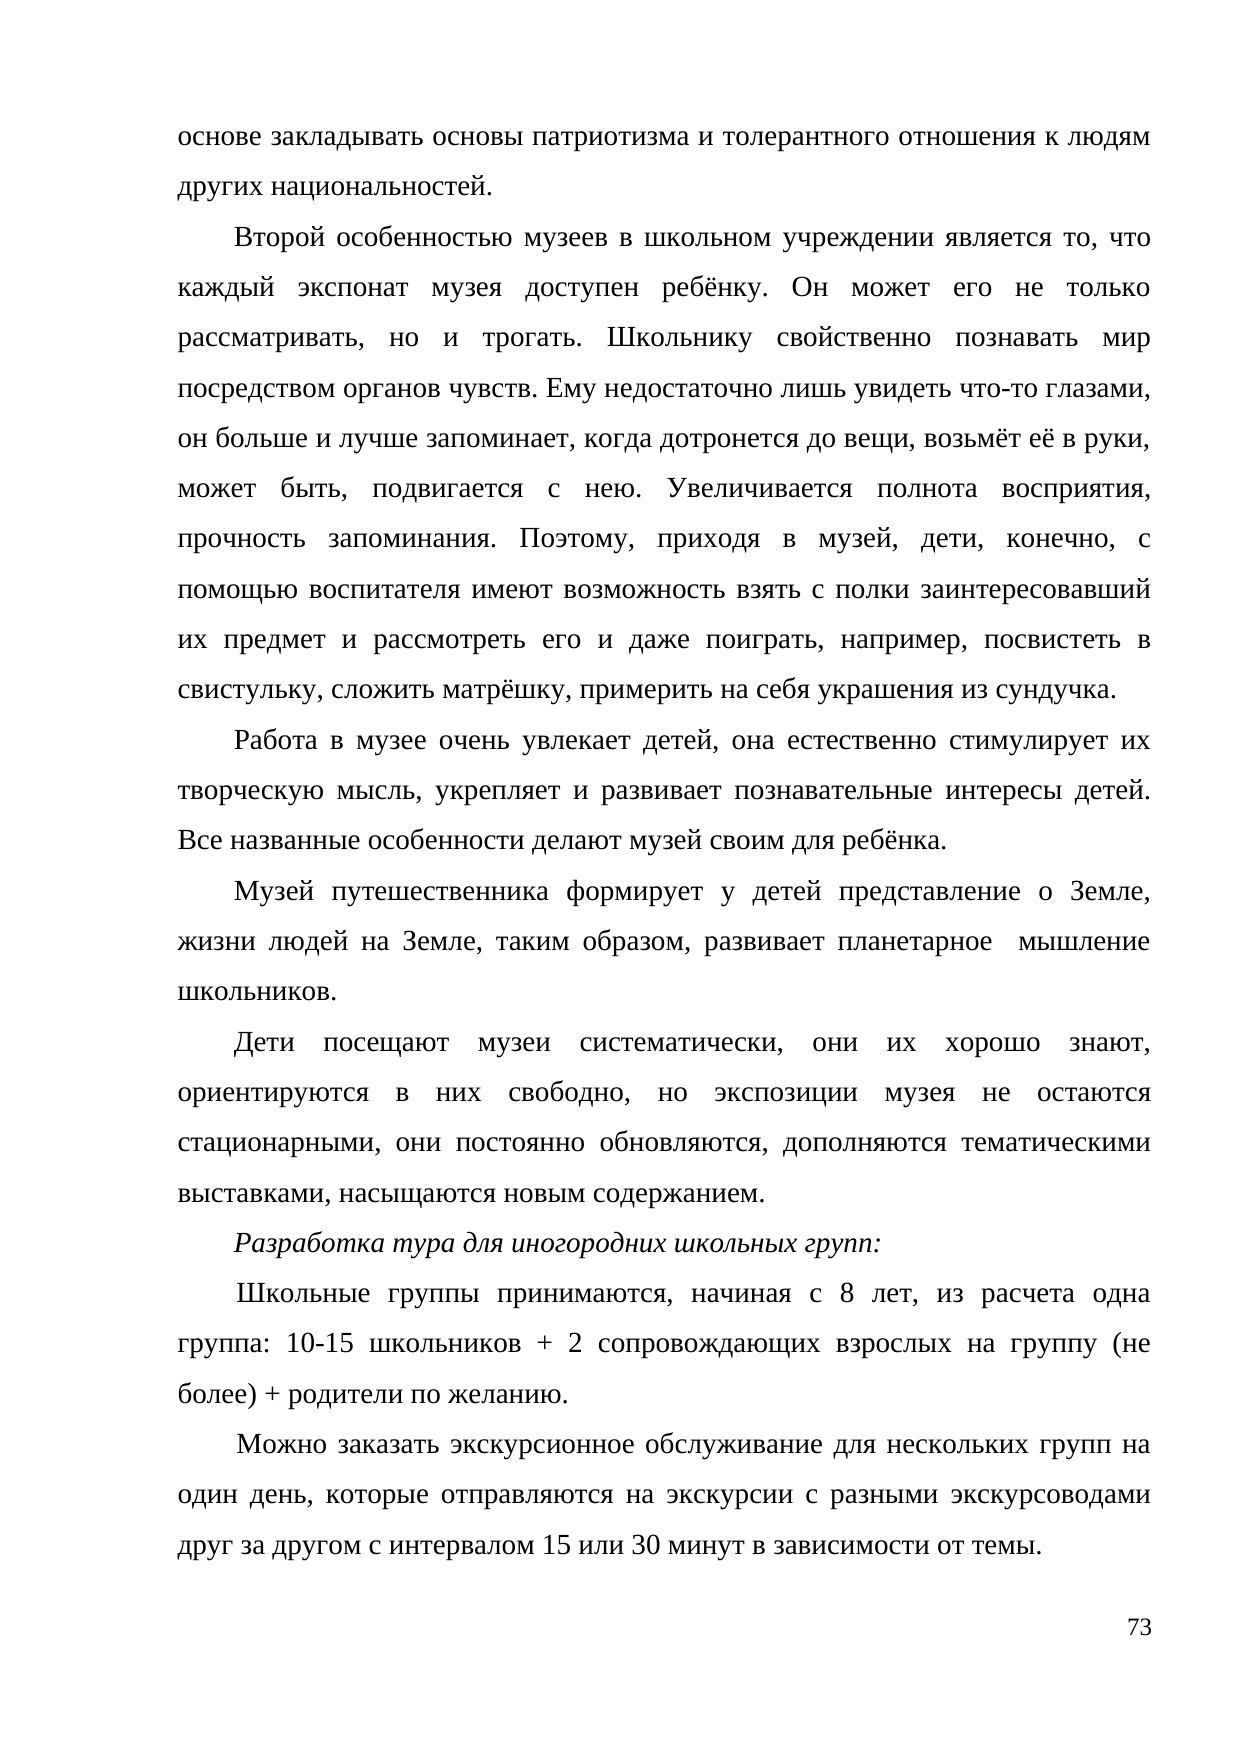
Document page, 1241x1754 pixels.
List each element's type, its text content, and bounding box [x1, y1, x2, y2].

text Можно заказать экскурсионное обслуживание для нескольких групп на один день, которые отправляются на экскурсии с разными экскурсоводами друг за другом с интервалом 15 или 30 минут в зависимости от темы. [177, 1426, 1152, 1560]
text Работа в музее очень увлекает детей, она естественно стимулирует их творческую мысль, укрепляет и развивает познавательные интересы детей. Все названные особенности делают музей своим для ребёнка. [177, 722, 1152, 856]
text Школьные группы принимаются, начиная с 8 лет, из расчета одна группа: 10-15 школьников + 2 сопровождающих взрослых на группу (не более) + родители по желанию. [177, 1275, 1152, 1409]
text Музей путешественника формирует у детей представление о Земле, жизни людей на Земле, таким образом, развивает планетарное мышление школьников. [177, 873, 1152, 1007]
text Дети посещают музеи систематически, они их хорошо знают, ориентируются в них свободно, но экспозиции музея не остаются стационарными, они постоянно обновляются, дополняются тематическими выставками, насыщаются новым содержанием. [177, 1024, 1152, 1208]
text Разработка тура для иногородних школьных групп: [177, 1225, 1152, 1258]
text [177, 118, 1152, 202]
text Второй особенностью музеев в школьном учреждении является то, что каждый экспонат музея доступен ребёнку. Он может его не только рассматривать, но и трогать. Школьнику свойственно познавать мир посредством органов чувств. Ему недостаточно лишь увидеть что-то глазами, он больше и лучше запоминает, когда дотронется до вещи, возьмёт её в руки, может быть, подвигается с нею. Увеличивается полнота восприятия, прочность запоминания. Поэтому, приходя в музей, дети, конечно, с помощью воспитателя имеют возможность взять с полки заинтересовавший их предмет и рассмотреть его и даже поиграть, например, посвистеть в свистульку, сложить матрёшку, примерить на себя украшения из сундучка. [177, 219, 1152, 705]
